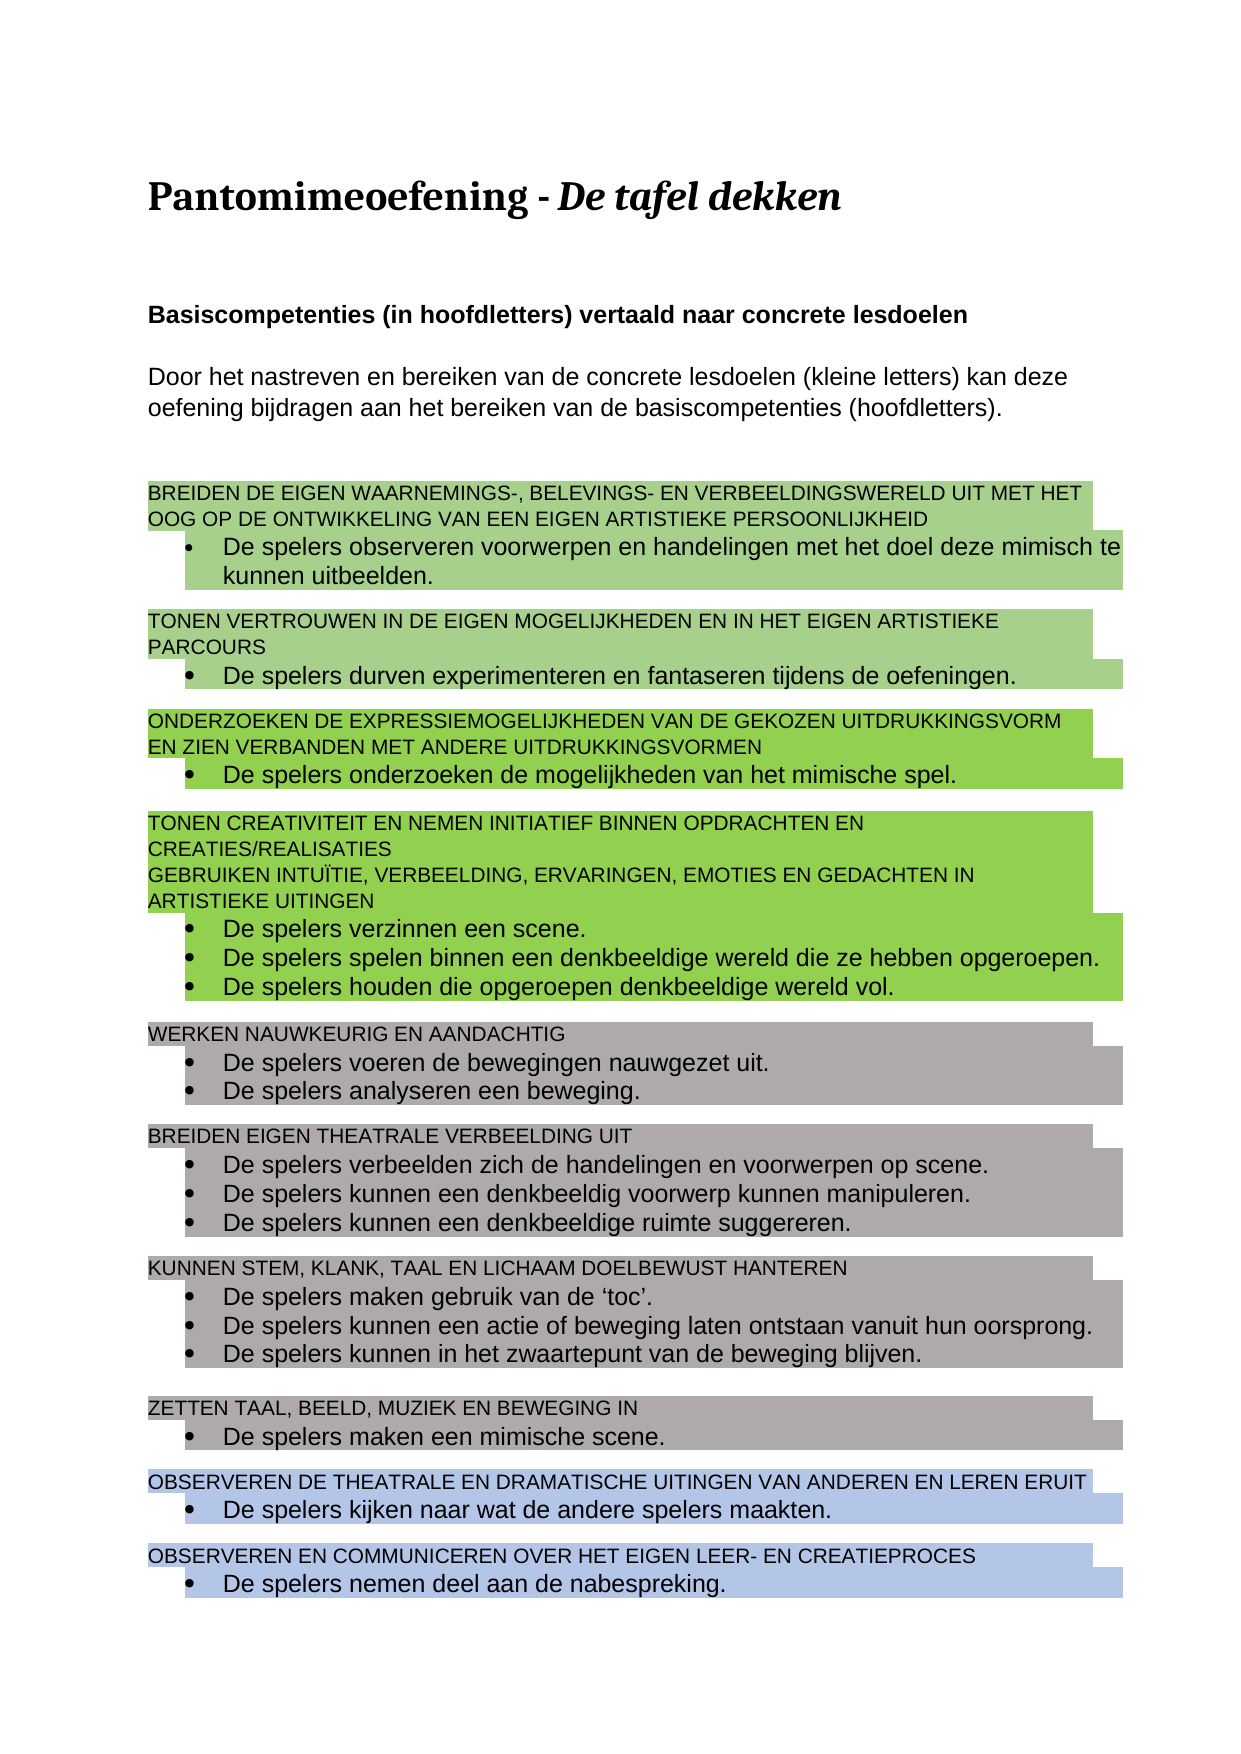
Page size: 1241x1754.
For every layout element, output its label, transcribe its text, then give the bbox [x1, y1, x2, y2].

list De spelers verbeelden zich de handelingen en voorwerpen op scene. [185, 1150, 1123, 1179]
text ZETTEN TAAL, BEELD, MUZIEK EN BEWEGING IN [148, 1396, 1093, 1420]
text Basiscompetenties (in hoofdletters) vertaald naar concrete lesdoelen [148, 300, 1093, 328]
list De spelers kunnen een actie of beweging laten ontstaan vanuit hun oorsprong. [185, 1311, 1123, 1339]
list Pantomimeoefening - De tafel dekken [148, 173, 1123, 221]
list De spelers kunnen een denkbeeldige ruimte suggereren. [185, 1208, 1123, 1237]
text OBSERVEREN DE THEATRALE EN DRAMATISCHE UITINGEN VAN ANDEREN EN LEREN ERUIT [148, 1469, 1093, 1493]
list De spelers kunnen een denkbeeldig voorwerp kunnen manipuleren. [185, 1179, 1123, 1208]
text BREIDEN DE EIGEN WAARNEMINGS-, BELEVINGS- EN VERBEELDINGSWERELD UIT MET HET OOG OP DE ONTWIKKELING VAN EEN EIGEN ARTISTIEKE PERSOONLIJKHEID [148, 481, 1093, 531]
list De spelers kijken naar wat de andere spelers maakten. [185, 1495, 1123, 1524]
text ONDERZOEKEN DE EXPRESSIEMOGELIJKHEDEN VAN DE GEKOZEN UITDRUKKINGSVORM EN ZIEN VERBANDEN MET ANDERE UITDRUKKINGSVORMEN [148, 709, 1093, 758]
list De spelers durven experimenteren en fantaseren tijdens de oefeningen. [185, 661, 1123, 689]
list De spelers analyseren een beweging. [185, 1076, 1123, 1105]
text Door het nastreven en bereiken van de concrete lesdoelen (kleine letters) kan deze oefening bijdragen aan het bereiken van de basiscompetenties (hoofdletters). [148, 362, 1093, 422]
text KUNNEN STEM, KLANK, TAAL EN LICHAAM DOELBEWUST HANTEREN [148, 1256, 1093, 1280]
text GEBRUIKEN INTUÏTIE, VERBEELDING, ERVARINGEN, EMOTIES EN GEDACHTEN IN ARTISTIEKE UITINGEN [148, 863, 1093, 913]
text TONEN VERTROUWEN IN DE EIGEN MOGELIJKHEDEN EN IN HET EIGEN ARTISTIEKE PARCOURS [148, 609, 1093, 659]
list De spelers houden die opgeroepen denkbeeldige wereld vol. [185, 972, 1123, 1001]
text BREIDEN EIGEN THEATRALE VERBEELDING UIT [148, 1124, 1093, 1148]
text TONEN CREATIVITEIT EN NEMEN INITIATIEF BINNEN OPDRACHTEN EN CREATIES/REALISATIES [148, 811, 1093, 861]
text WERKEN NAUWKEURIG EN AANDACHTIG [148, 1022, 1093, 1046]
list De spelers onderzoeken de mogelijkheden van het mimische spel. [185, 760, 1123, 789]
text OBSERVEREN EN COMMUNICEREN OVER HET EIGEN LEER- EN CREATIEPROCES [148, 1543, 1093, 1567]
list De spelers maken gebruik van de ‘toc’. [185, 1282, 1123, 1311]
list De spelers maken een mimische scene. [185, 1422, 1123, 1450]
list De spelers spelen binnen een denkbeeldige wereld die ze hebben opgeroepen. [185, 943, 1123, 972]
list De spelers nemen deel aan de nabespreking. [185, 1569, 1123, 1598]
list De spelers observeren voorwerpen en handelingen met het doel deze mimisch te kunnen uitbeelden. [185, 532, 1123, 590]
list De spelers voeren de bewegingen nauwgezet uit. [185, 1047, 1123, 1076]
list De spelers kunnen in het zwaartepunt van de beweging blijven. [185, 1339, 1123, 1368]
list De spelers verzinnen een scene. [185, 914, 1123, 943]
